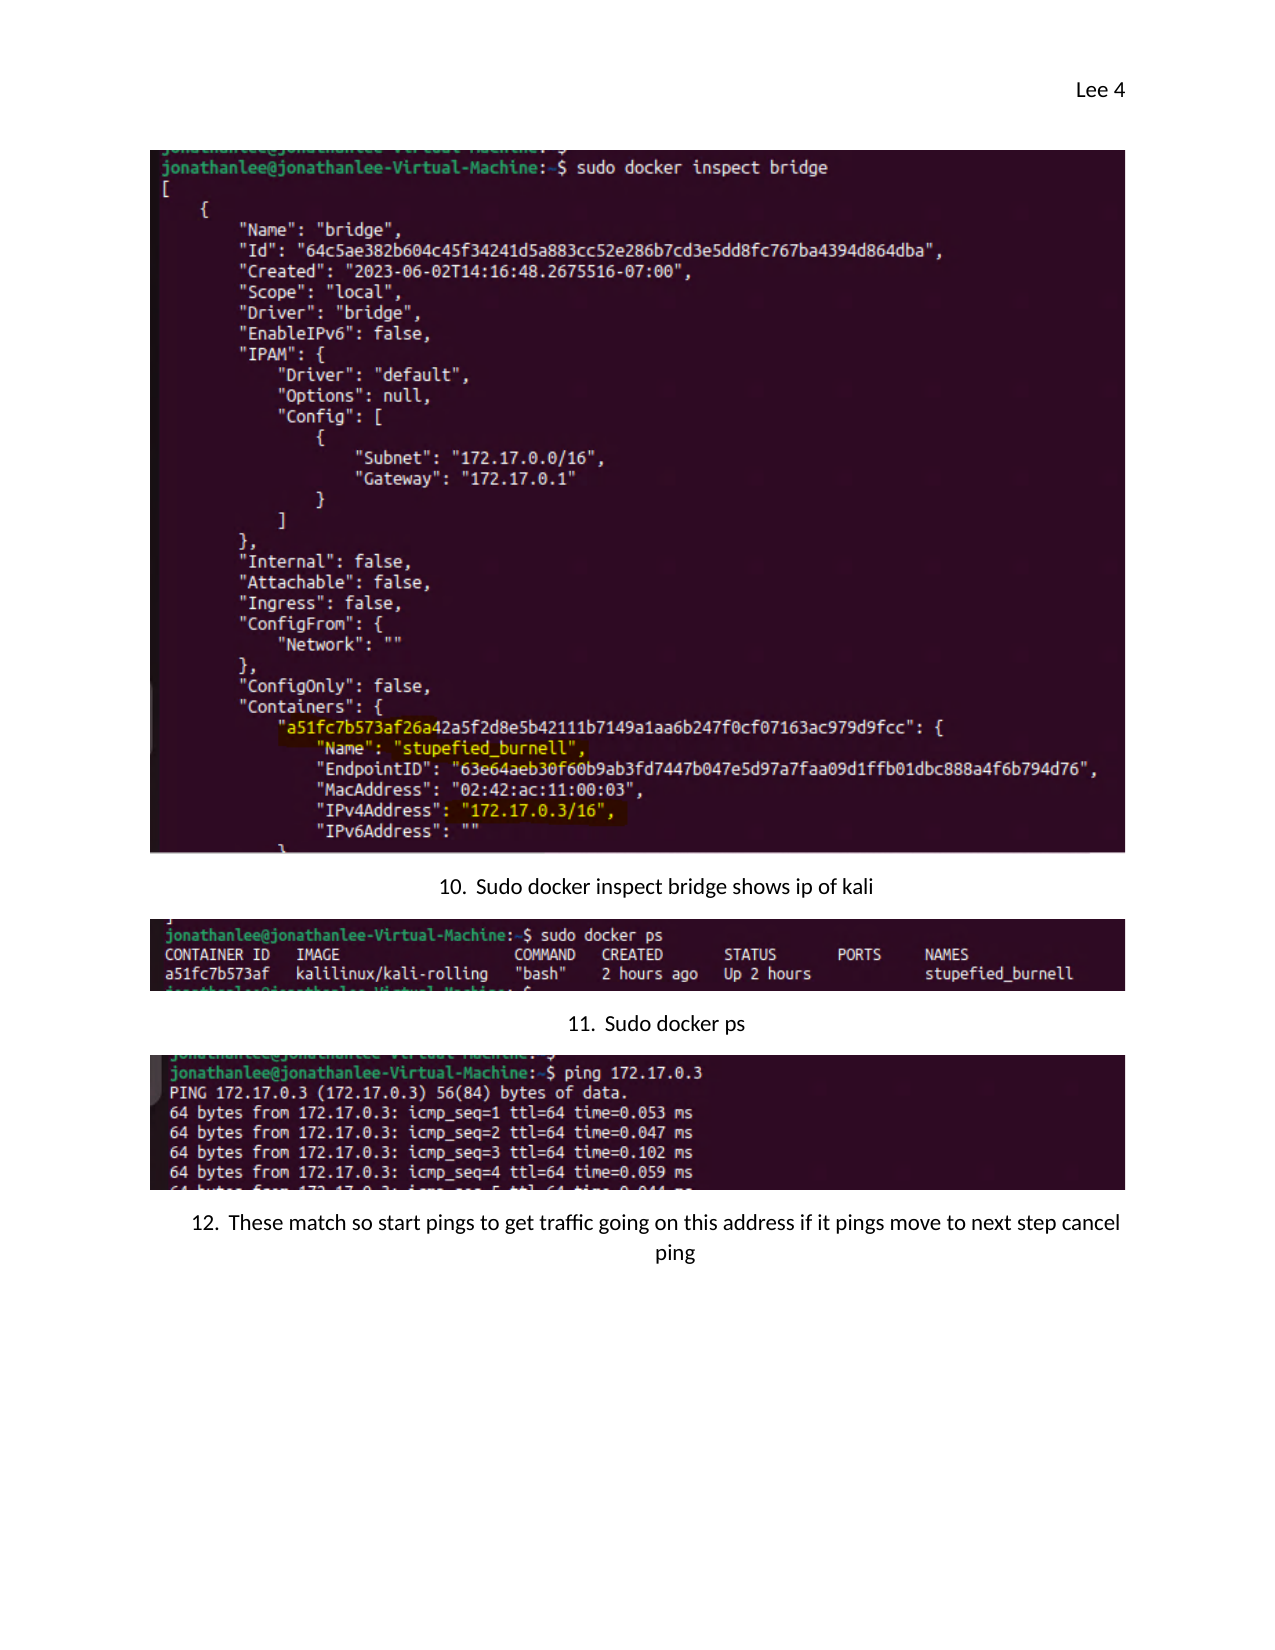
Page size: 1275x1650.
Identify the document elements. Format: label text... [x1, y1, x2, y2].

picture [150, 919, 1125, 991]
list These match so start pings to get traffic going on this address if it pings move to next step cancel ping [187, 1208, 1125, 1267]
list Sudo docker inspect bridge shows ip of kali [187, 872, 1125, 900]
picture [150, 1055, 1125, 1190]
list Sudo docker ps [187, 1009, 1125, 1037]
picture [150, 150, 1125, 854]
